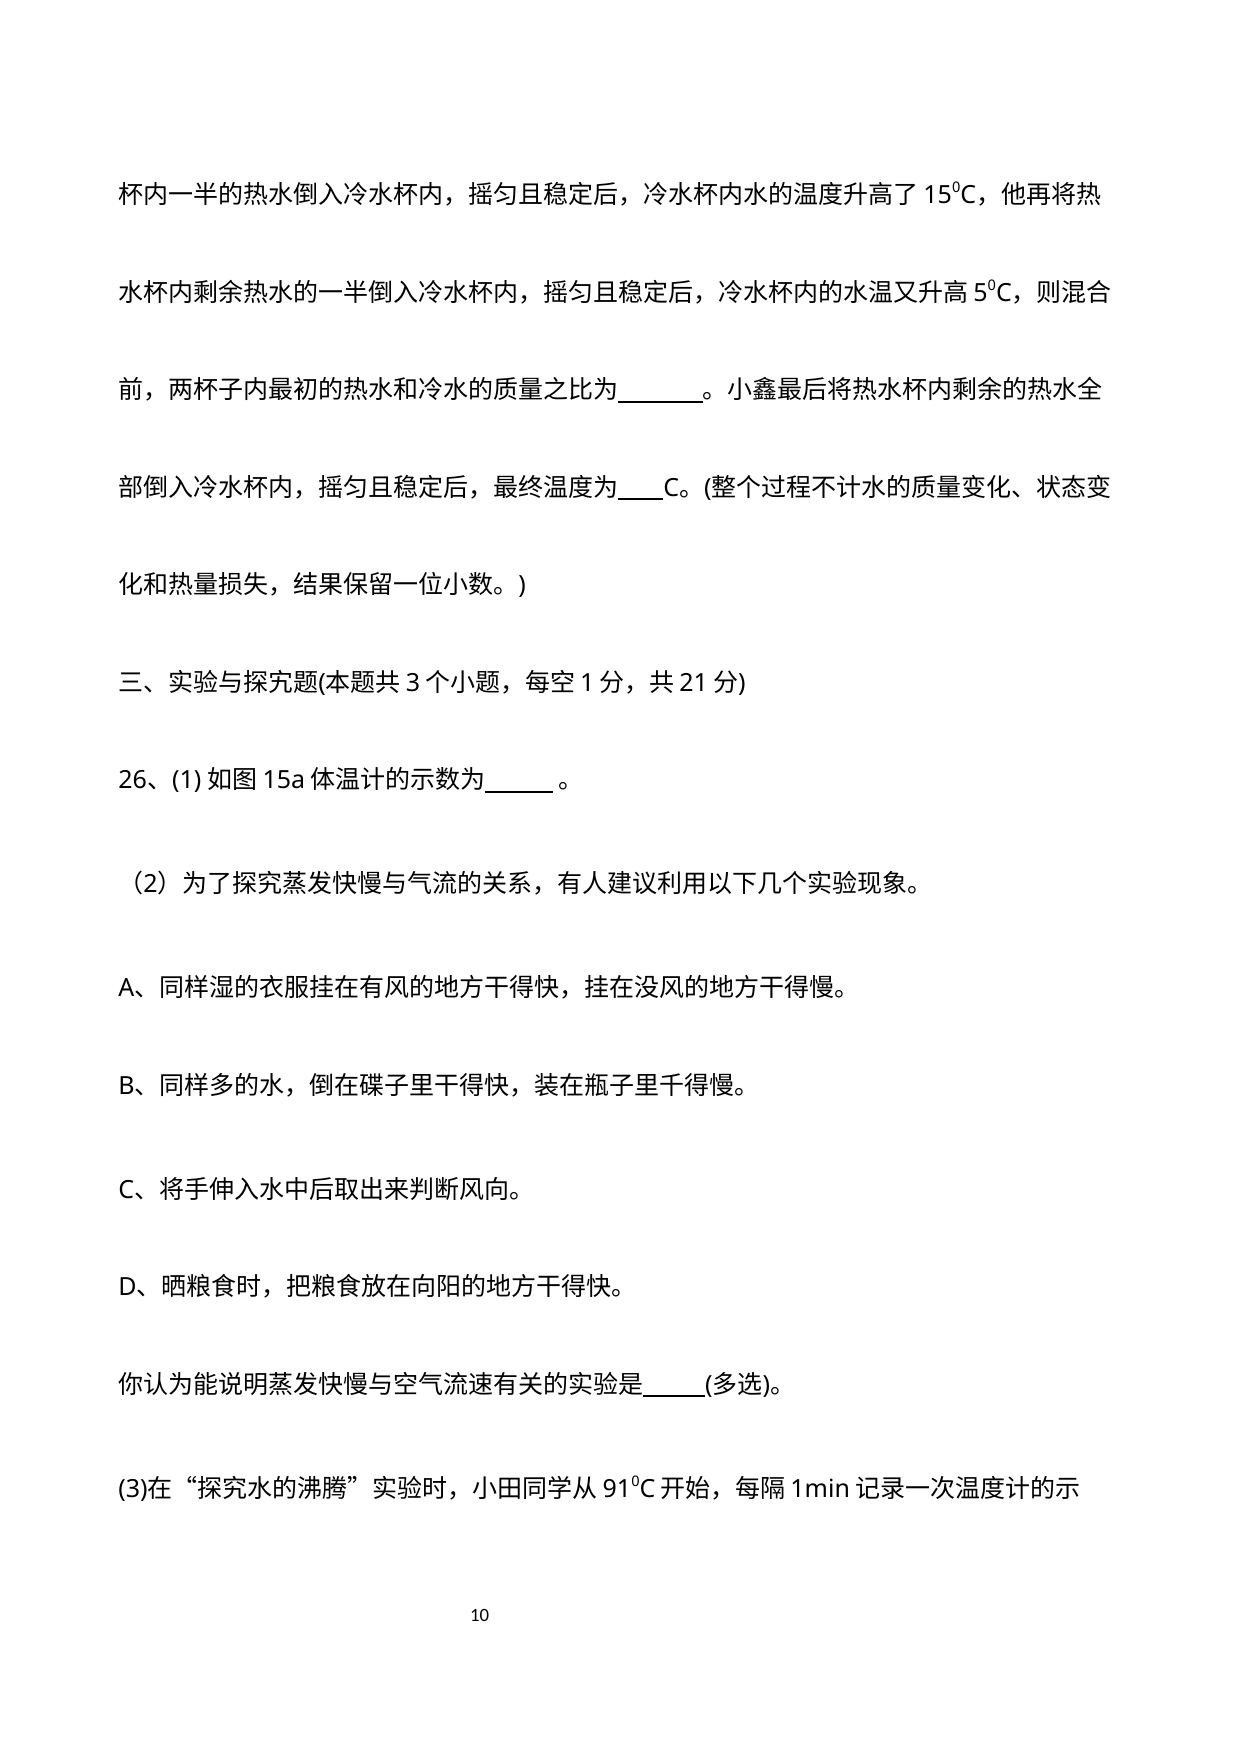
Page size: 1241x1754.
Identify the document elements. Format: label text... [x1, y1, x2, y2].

list A、同样湿的衣服挂在有风的地方干得快，挂在没风的地方干得慢。 B、同样多的水，倒在碟子里干得快，装在瓶子里千得慢。 [118, 953, 1122, 1116]
list （2）为了探究蒸发快慢与气流的关系，有人建议利用以下几个实验现象。 [118, 849, 1122, 914]
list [118, 161, 1122, 811]
list C、将手伸入水中后取出来判断风向。 D、晒粮食时，把粮食放在向阳的地方干得快。 你认为能说明蒸发快慢与空气流速有关的实验是 (多选)。 [118, 1155, 1122, 1415]
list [118, 1454, 1122, 1519]
